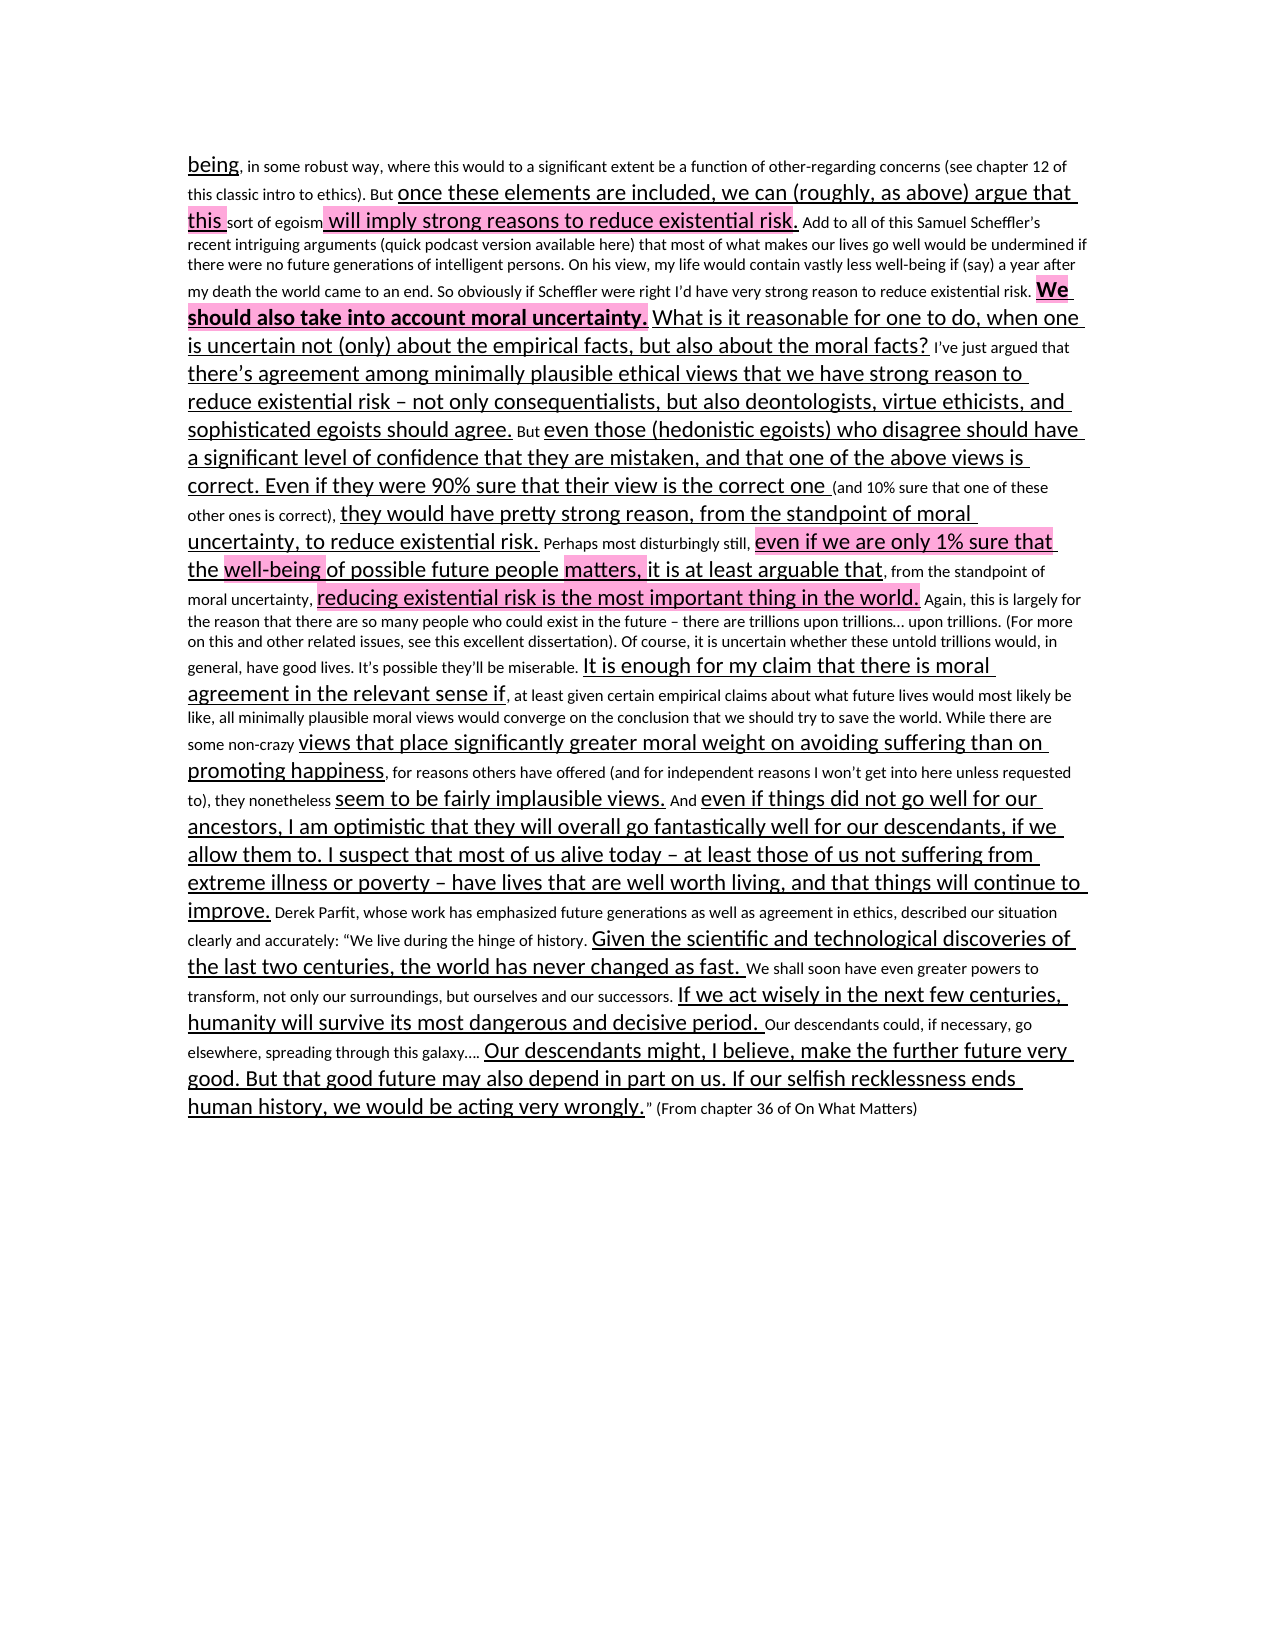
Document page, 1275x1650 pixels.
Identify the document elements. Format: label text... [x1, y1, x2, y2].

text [187, 150, 1087, 892]
